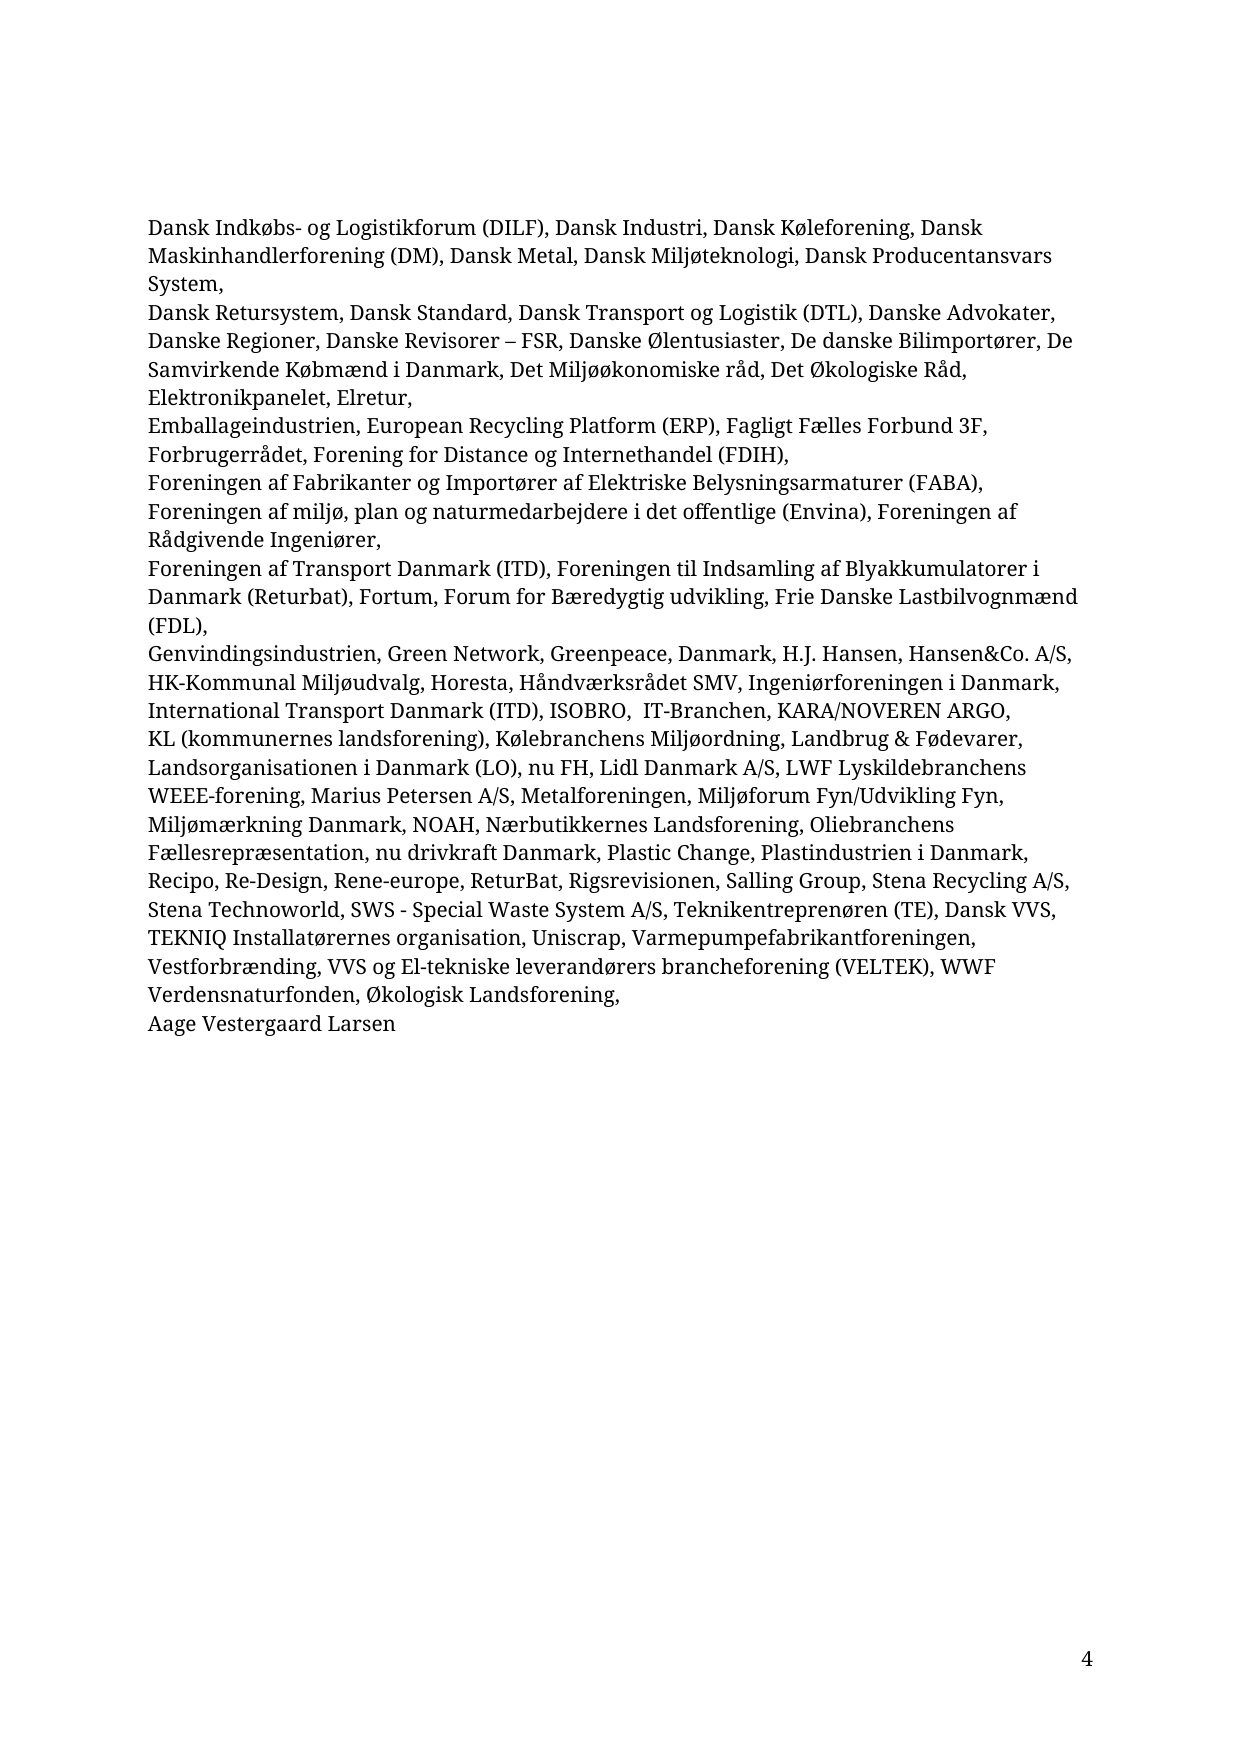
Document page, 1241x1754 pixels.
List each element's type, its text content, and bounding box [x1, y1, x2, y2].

text HK-Kommunal Miljøudvalg, Horesta, Håndværksrådet SMV, Ingeniørforeningen i Danmark, International Transport Danmark (ITD), ISOBRO, IT-Branchen, KARA/NOVEREN ARGO, [148, 668, 1092, 724]
text Foreningen af Transport Danmark (ITD), Foreningen til Indsamling af Blyakkumulatorer i Danmark (Returbat), Fortum, Forum for Bæredygtig udvikling, Frie Danske Lastbilvognmænd (FDL), [148, 554, 1092, 639]
text Dansk Indkøbs- og Logistikforum (DILF), Dansk Industri, Dansk Køleforening, Dansk Maskinhandlerforening (DM), Dansk Metal, Dansk Miljøteknologi, Dansk Producentansvars System, [148, 213, 1092, 298]
text Dansk Retursystem, Dansk Standard, Dansk Transport og Logistik (DTL), Danske Advokater, Danske Regioner, Danske Revisorer – FSR, Danske Ølentusiaster, De danske Bilimportører, De Samvirkende Købmænd i Danmark, Det Miljøøkonomiske råd, Det Økologiske Råd, Elektronikpanelet, Elretur, [148, 298, 1092, 412]
text Aage Vestergaard Larsen [148, 1009, 1092, 1037]
text Genvindingsindustrien, Green Network, Greenpeace, Danmark, H.J. Hansen, Hansen&Co. A/S, [148, 639, 1092, 668]
text Foreningen af Fabrikanter og Importører af Elektriske Belysningsarmaturer (FABA), Foreningen af miljø, plan og naturmedarbejdere i det offentlige (Envina), Foreningen af Rådgivende Ingeniører, [148, 468, 1092, 554]
text KL (kommunernes landsforening), Kølebranchens Miljøordning, Landbrug & Fødevarer, Landsorganisationen i Danmark (LO), nu FH, Lidl Danmark A/S, LWF Lyskildebranchens WEEE-forening, Marius Petersen A/S, Metalforeningen, Miljøforum Fyn/Udvikling Fyn, Miljømærkning Danmark, NOAH, Nærbutikkernes Landsforening, Oliebranchens Fællesrepræsentation, nu drivkraft Danmark, Plastic Change, Plastindustrien i Danmark, Recipo, Re-Design, Rene-europe, ReturBat, Rigsrevisionen, Salling Group, Stena Recycling A/S, Stena Technoworld, SWS - Special Waste System A/S, Teknikentreprenøren (TE), Dansk VVS, TEKNIQ Installatørernes organisation, Uniscrap, Varmepumpefabrikantforeningen, Vestforbrænding, VVS og El-tekniske leverandørers brancheforening (VELTEK), WWF Verdensnaturfonden, Økologisk Landsforening, [148, 724, 1092, 1009]
text Emballageindustrien, European Recycling Platform (ERP), Fagligt Fælles Forbund 3F, Forbrugerrådet, Forening for Distance og Internethandel (FDIH), [148, 412, 1092, 468]
